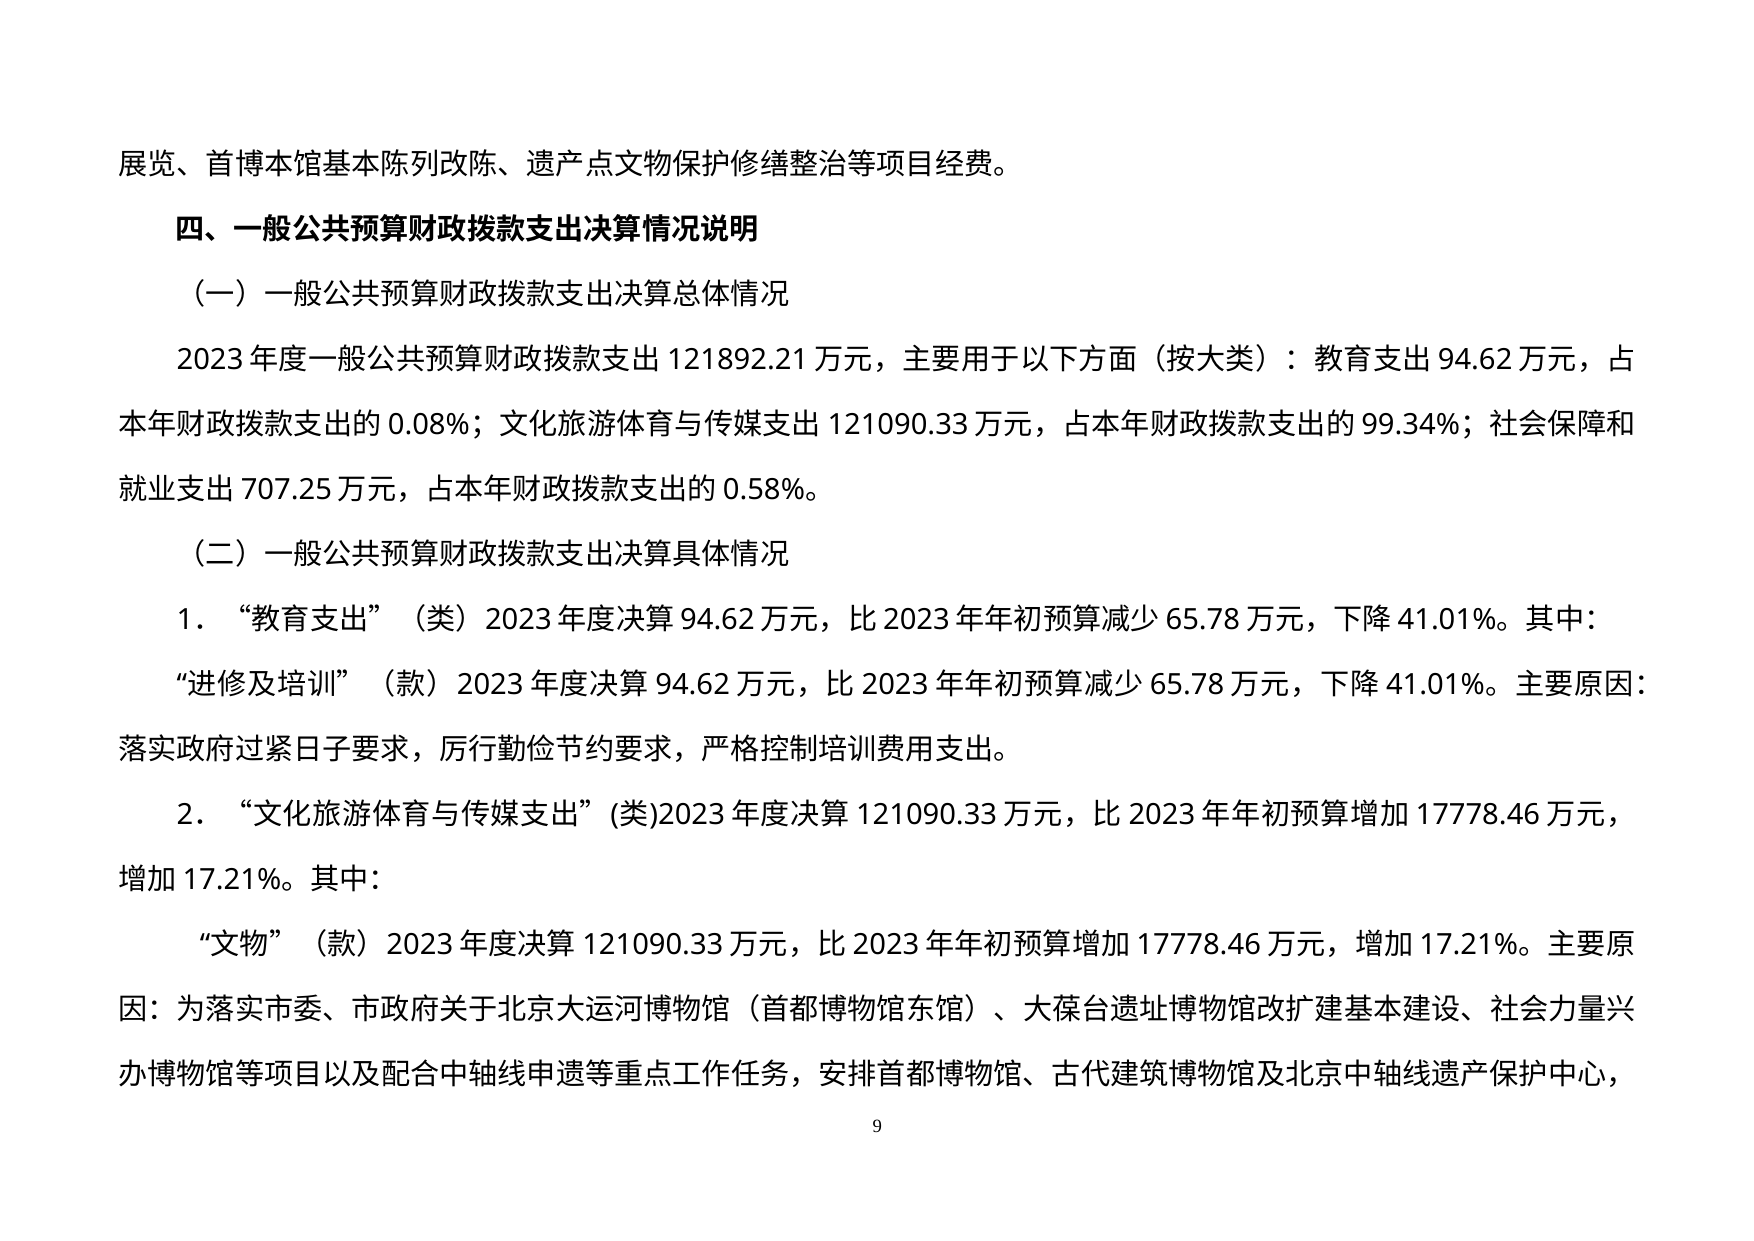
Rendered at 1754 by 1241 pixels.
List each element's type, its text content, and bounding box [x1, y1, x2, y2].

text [118, 909, 1636, 1104]
text 2．“文化旅游体育与传媒支出”(类)2023年度决算121090.33万元，比2023年年初预算增加17778.46万元，增加17.21%。其中： [118, 779, 1636, 909]
text （二）一般公共预算财政拨款支出决算具体情况 [118, 519, 1636, 584]
text （一）一般公共预算财政拨款支出决算总体情况 [118, 259, 1636, 324]
text 四、一般公共预算财政拨款支出决算情况说明 [118, 194, 1636, 259]
text 1．“教育支出”（类）2023年度决算94.62万元，比2023年年初预算减少65.78万元，下降41.01%。其中： [118, 584, 1636, 649]
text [118, 129, 1636, 194]
text “进修及培训”（款）2023年度决算94.62万元，比2023年年初预算减少65.78万元，下降41.01%。主要原因：落实政府过紧日子要求，厉行勤俭节约要求，严格控制培训费用支出。 [118, 649, 1636, 779]
text 2023年度一般公共预算财政拨款支出121892.21万元，主要用于以下方面（按大类）：教育支出94.62万元，占本年财政拨款支出的0.08%；文化旅游体育与传媒支出121090.33万元，占本年财政拨款支出的99.34%；社会保障和就业支出707.25万元，占本年财政拨款支出的0.58%。 [118, 324, 1636, 519]
